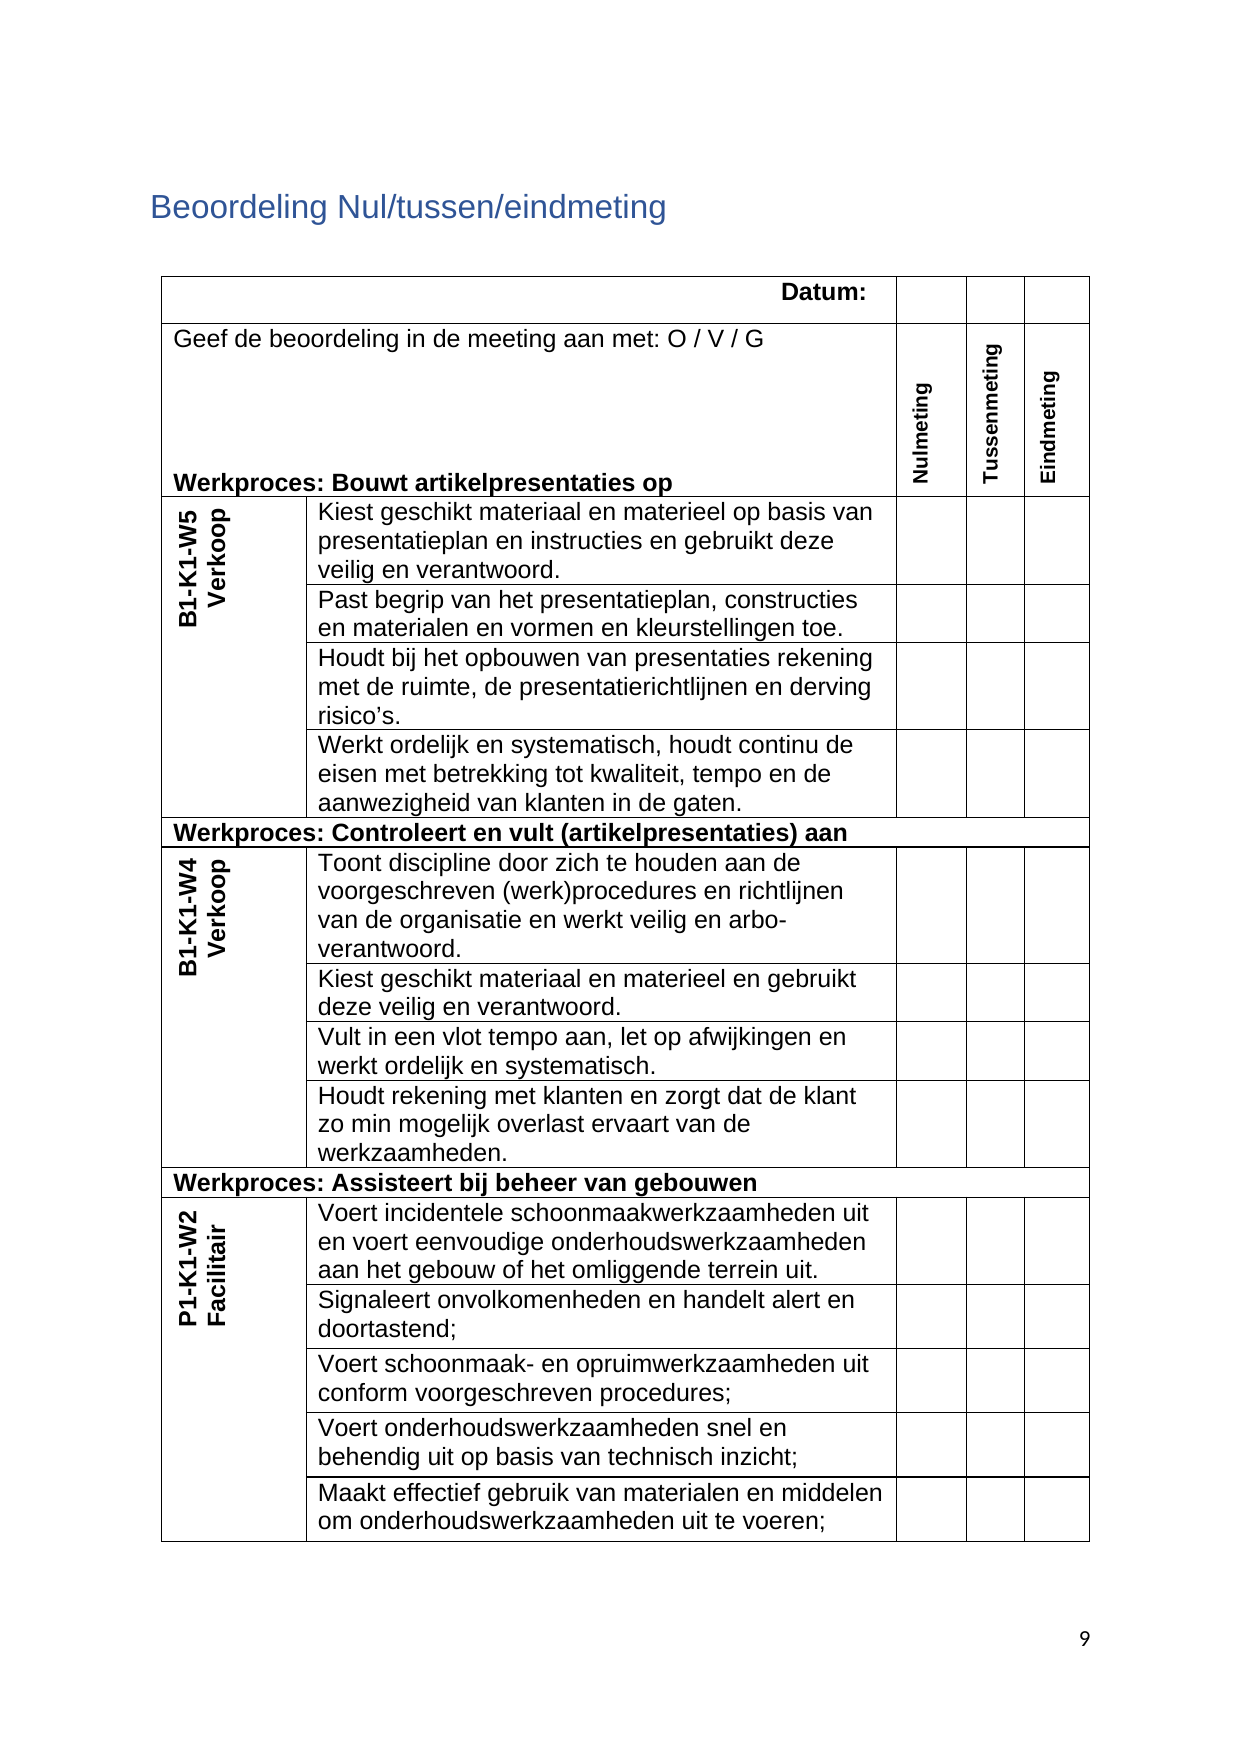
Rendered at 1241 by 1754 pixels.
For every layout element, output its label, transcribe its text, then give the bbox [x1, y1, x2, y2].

table_cell [1025, 1022, 1089, 1079]
table_cell [897, 1349, 966, 1412]
table_cell [967, 585, 1024, 642]
table_cell P1-K1-W2 Facilitair [162, 1198, 306, 1541]
table_cell [1025, 1413, 1089, 1476]
table_cell [897, 497, 966, 583]
table_cell [967, 1198, 1024, 1284]
table_cell [967, 1413, 1024, 1476]
table_cell Eindmeting [1025, 324, 1089, 496]
table_cell [967, 730, 1024, 817]
table_header [967, 277, 1024, 323]
table_cell [1025, 1478, 1089, 1541]
table_header Datum: [162, 277, 896, 323]
table_cell Voert schoonmaak- en opruimwerkzaamheden uit conform voorgeschreven procedures; [307, 1349, 896, 1412]
table_cell Voert onderhoudswerkzaamheden snel en behendig uit op basis van technisch inzicht; [307, 1413, 896, 1476]
table_cell [1025, 497, 1089, 583]
table_cell B1-K1-W5 Verkoop [162, 497, 306, 817]
table_cell [1025, 585, 1089, 642]
table_header [1025, 277, 1089, 323]
table_cell Werkproces: Controleert en vult (artikelpresentaties) aan [162, 818, 1089, 846]
table_cell Voert incidentele schoonmaakwerkzaamheden uit en voert eenvoudige onderhoudswerkzaamheden aan het gebouw of het omliggende terrein uit. [307, 1198, 896, 1284]
table_cell [967, 1081, 1024, 1167]
table_cell Kiest geschikt materiaal en materieel op basis van presentatieplan en instructies en gebruikt deze veilig en verantwoord. [307, 497, 896, 583]
table_cell Toont discipline door zich te houden aan de voorgeschreven (werk)procedures en richtlijnen van de organisatie en werkt veilig en arbo-verantwoord. [307, 848, 896, 962]
table_cell [897, 1198, 966, 1284]
table_cell [897, 643, 966, 729]
table_cell [897, 1285, 966, 1348]
table_cell Nulmeting [897, 324, 966, 496]
table_cell Kiest geschikt materiaal en materieel en gebruikt deze veilig en verantwoord. [307, 964, 896, 1021]
table_cell [897, 730, 966, 817]
table_cell [1025, 1349, 1089, 1412]
table_cell Vult in een vlot tempo aan, let op afwijkingen en werkt ordelijk en systematisch. [307, 1022, 896, 1079]
table_cell [1025, 1198, 1089, 1284]
table_cell [967, 497, 1024, 583]
table_cell Houdt rekening met klanten en zorgt dat de klant zo min mogelijk overlast ervaart van de werkzaamheden. [307, 1081, 896, 1167]
table_cell [1025, 1081, 1089, 1167]
table_cell [967, 643, 1024, 729]
table_cell Signaleert onvolkomenheden en handelt alert en doortastend; [307, 1285, 896, 1348]
table_cell [1025, 964, 1089, 1021]
table_cell [897, 1413, 966, 1476]
table_cell [1025, 1285, 1089, 1348]
table_cell [1025, 730, 1089, 817]
table_cell [897, 1081, 966, 1167]
table_cell [897, 1022, 966, 1079]
table_cell [897, 585, 966, 642]
table_cell [967, 1022, 1024, 1079]
table_cell [967, 1285, 1024, 1348]
table_cell Houdt bij het opbouwen van presentaties rekening met de ruimte, de presentatierichtlijnen en derving risico’s. [307, 643, 896, 729]
table_cell Geef de beoordeling in de meeting aan met: O / V / G Werkproces: Bouwt artikelpresentaties op [162, 324, 896, 496]
table_cell Werkt ordelijk en systematisch, houdt continu de eisen met betrekking tot kwaliteit, tempo en de aanwezigheid van klanten in de gaten. [307, 730, 896, 817]
subtitle Beoordeling Nul/tussen/eindmeting [150, 187, 1090, 226]
table_cell [897, 848, 966, 962]
table_cell [897, 964, 966, 1021]
table_header [897, 277, 966, 323]
table_cell [1025, 643, 1089, 729]
table_cell [1025, 848, 1089, 962]
table_cell [897, 1478, 966, 1541]
table_cell B1-K1-W4 Verkoop [162, 848, 306, 1167]
table_cell Past begrip van het presentatieplan, constructies en materialen en vormen en kleurstellingen toe. [307, 585, 896, 642]
table_cell [967, 1349, 1024, 1412]
table_cell Tussenmeting [967, 324, 1024, 496]
table_cell [967, 1478, 1024, 1541]
table_cell Maakt effectief gebruik van materialen en middelen om onderhoudswerkzaamheden uit te voeren; [307, 1478, 896, 1541]
table_cell [967, 848, 1024, 962]
table_cell [967, 964, 1024, 1021]
table_cell Werkproces: Assisteert bij beheer van gebouwen [162, 1168, 1089, 1197]
